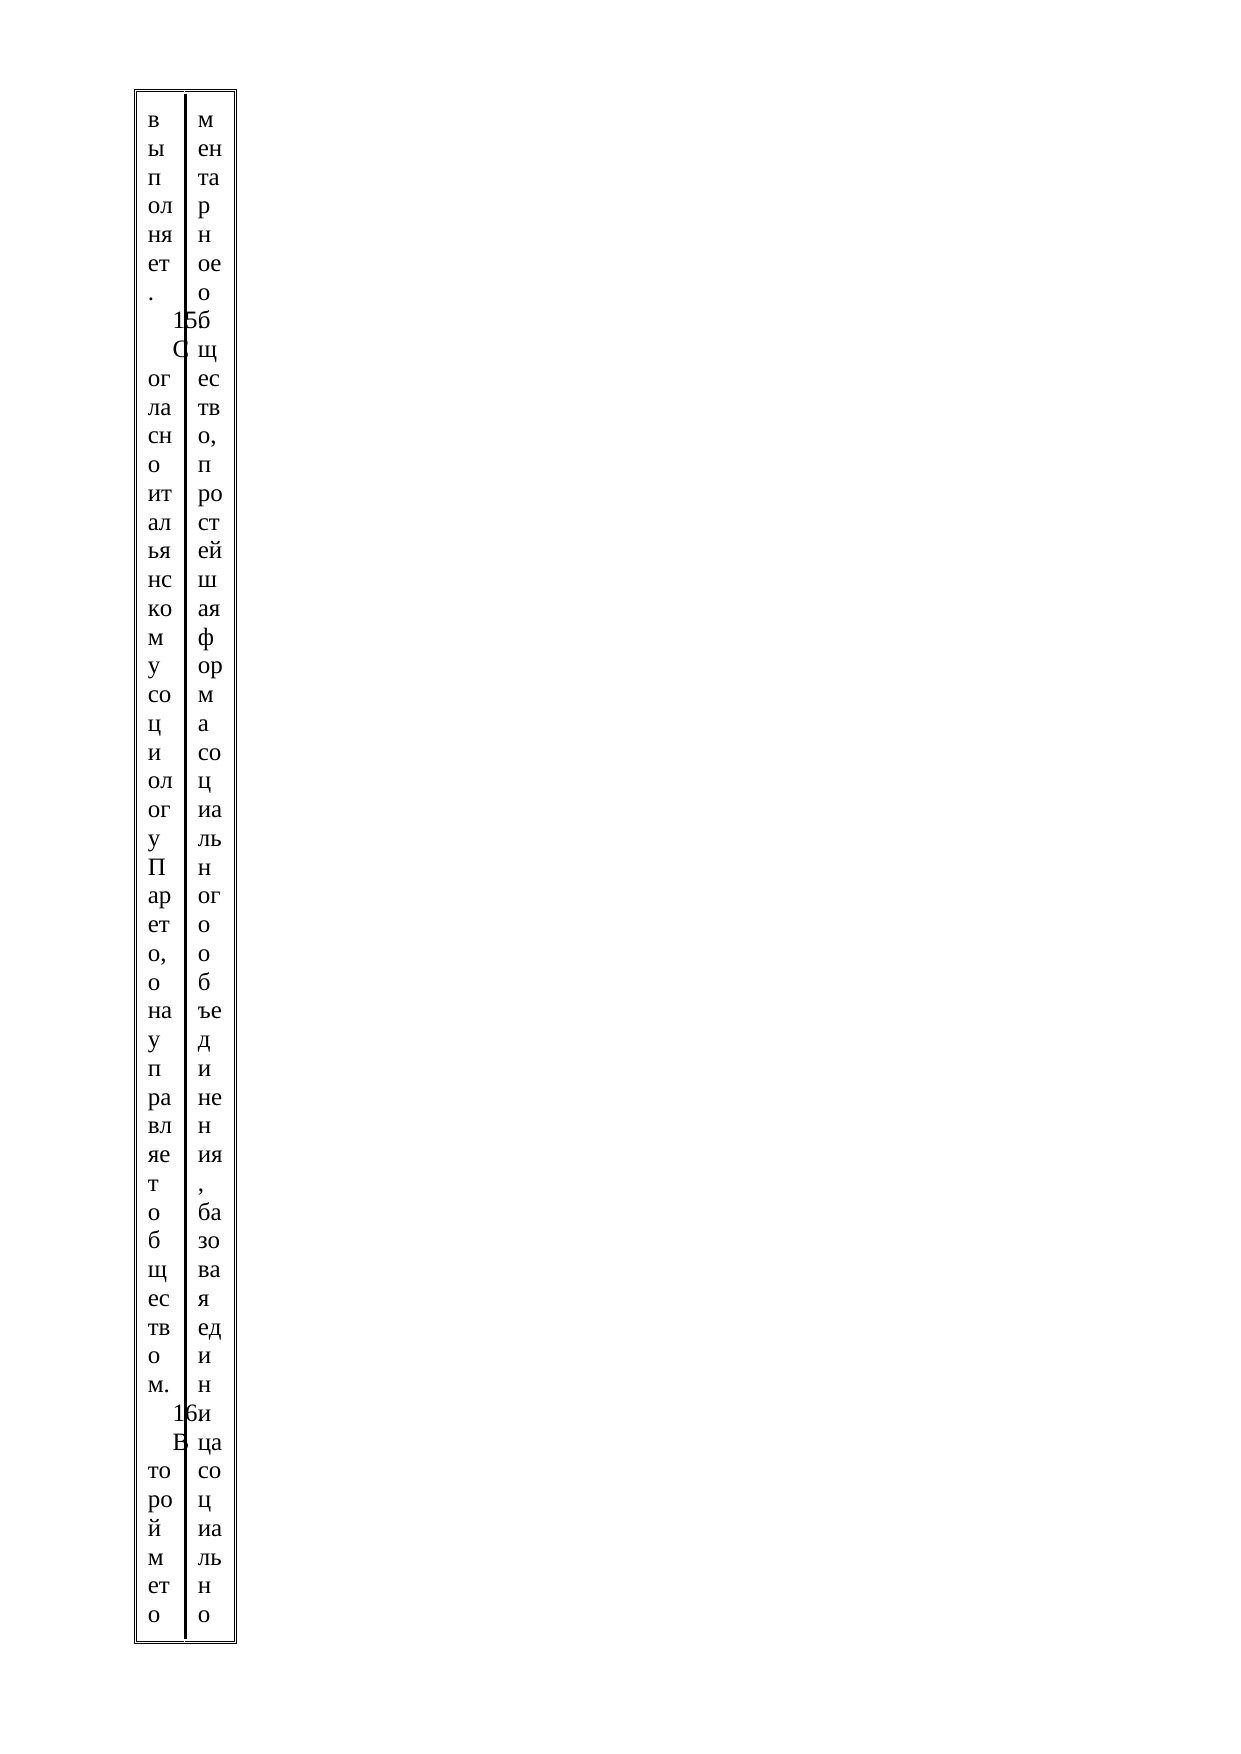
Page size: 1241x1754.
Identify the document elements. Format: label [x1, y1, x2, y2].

table_cell [185, 92, 234, 1641]
table_cell [137, 90, 185, 1641]
